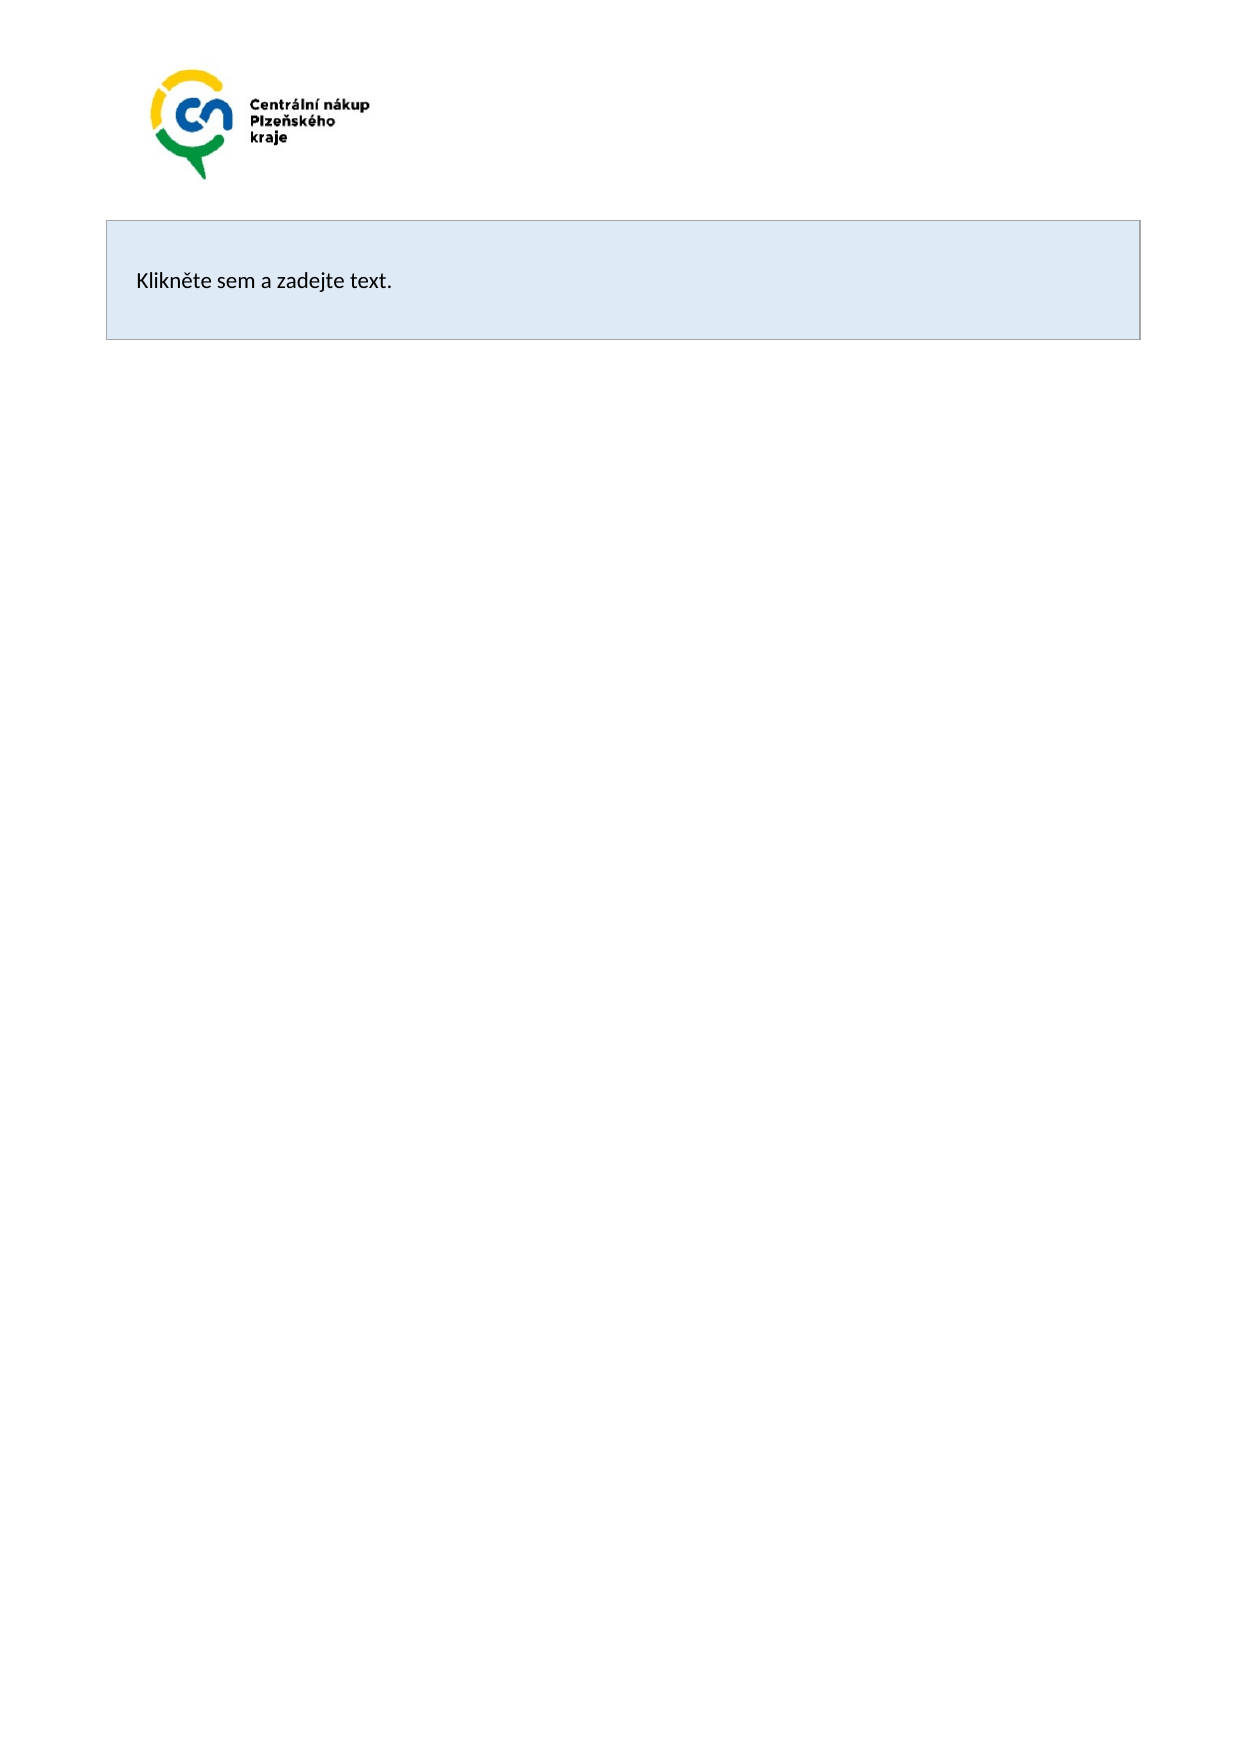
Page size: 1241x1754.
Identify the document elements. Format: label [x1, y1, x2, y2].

picture [106, 22, 413, 220]
